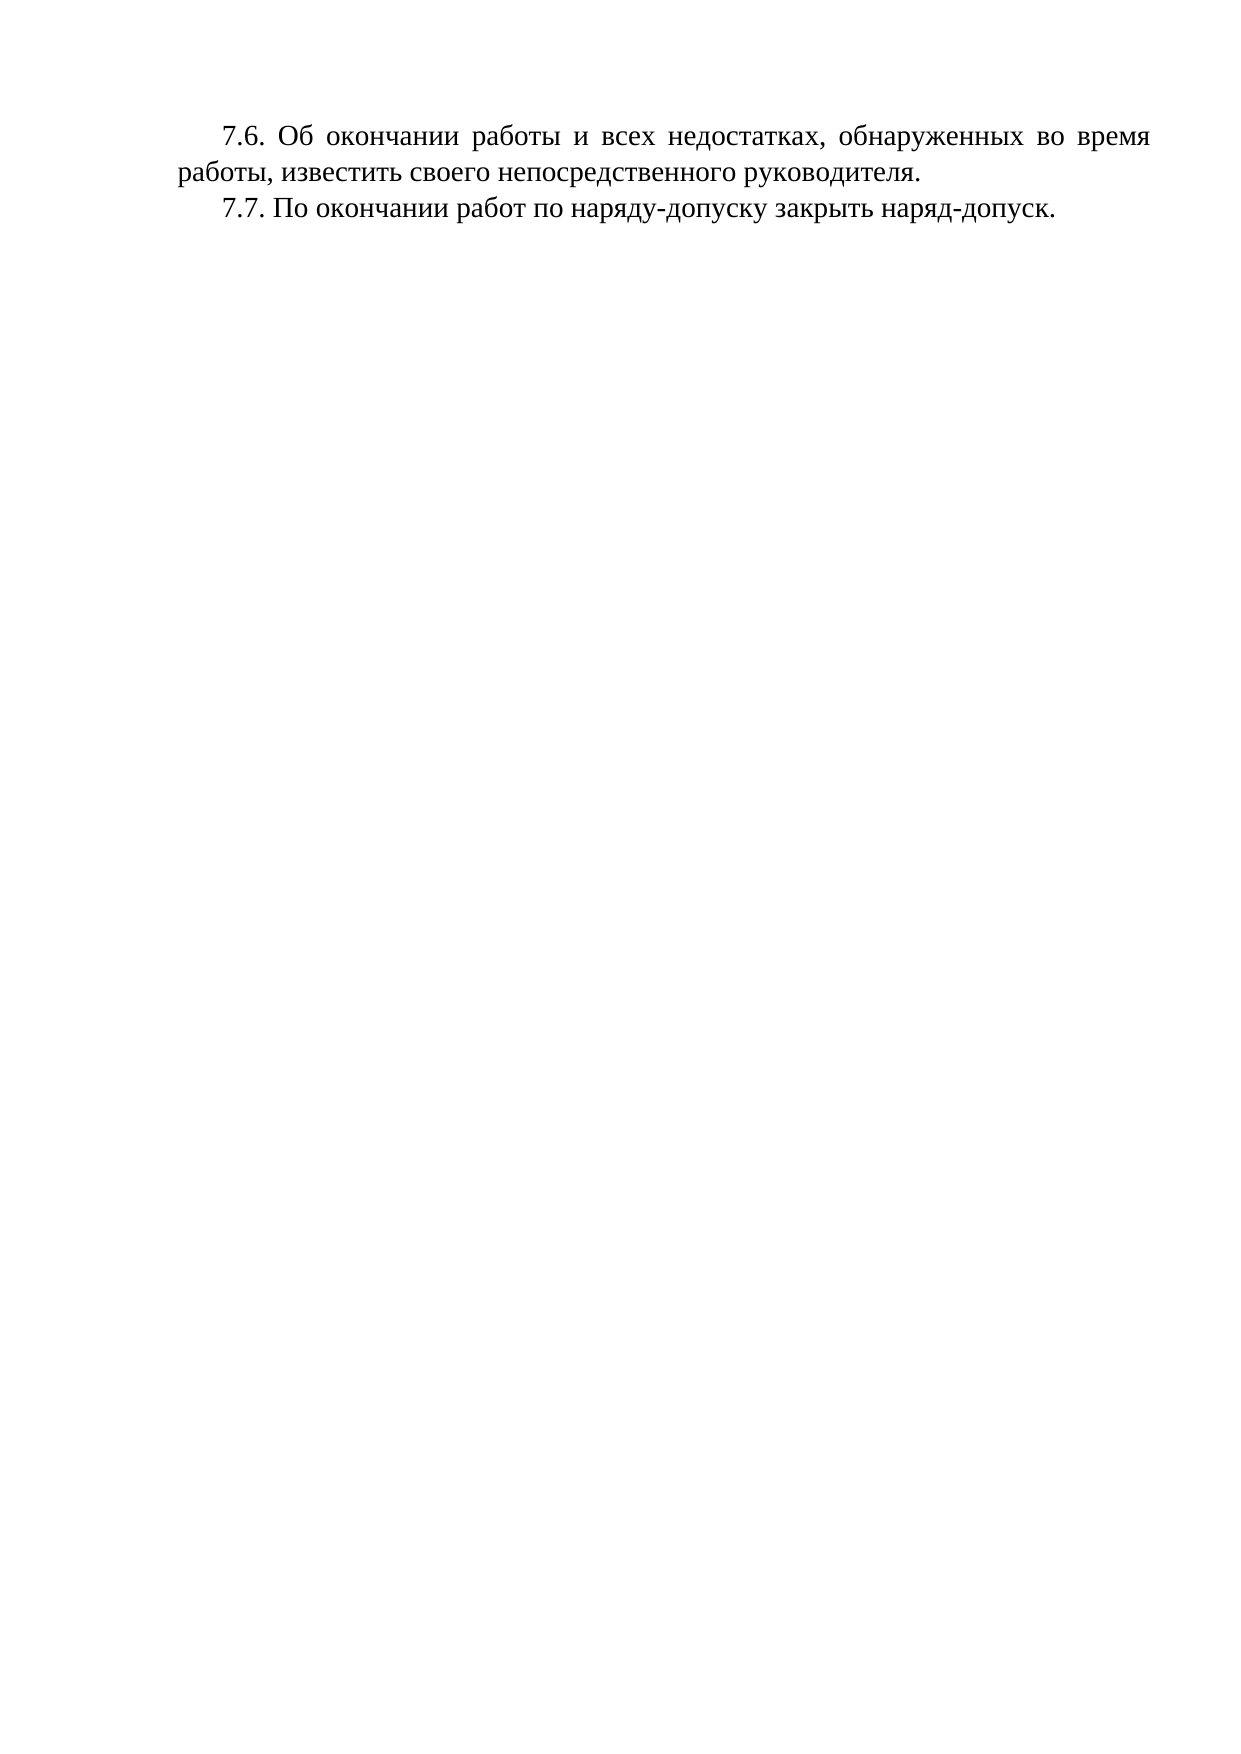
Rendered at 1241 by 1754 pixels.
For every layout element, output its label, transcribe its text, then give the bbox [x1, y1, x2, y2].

text 7.6. Об окончании работы и всех недостатках, обнаруженных во время работы, известить своего непосредственного руководителя. [177, 118, 1152, 188]
text 7.7. По окончании работ по наряду-допуску закрыть наряд-допуск. [177, 190, 1152, 224]
